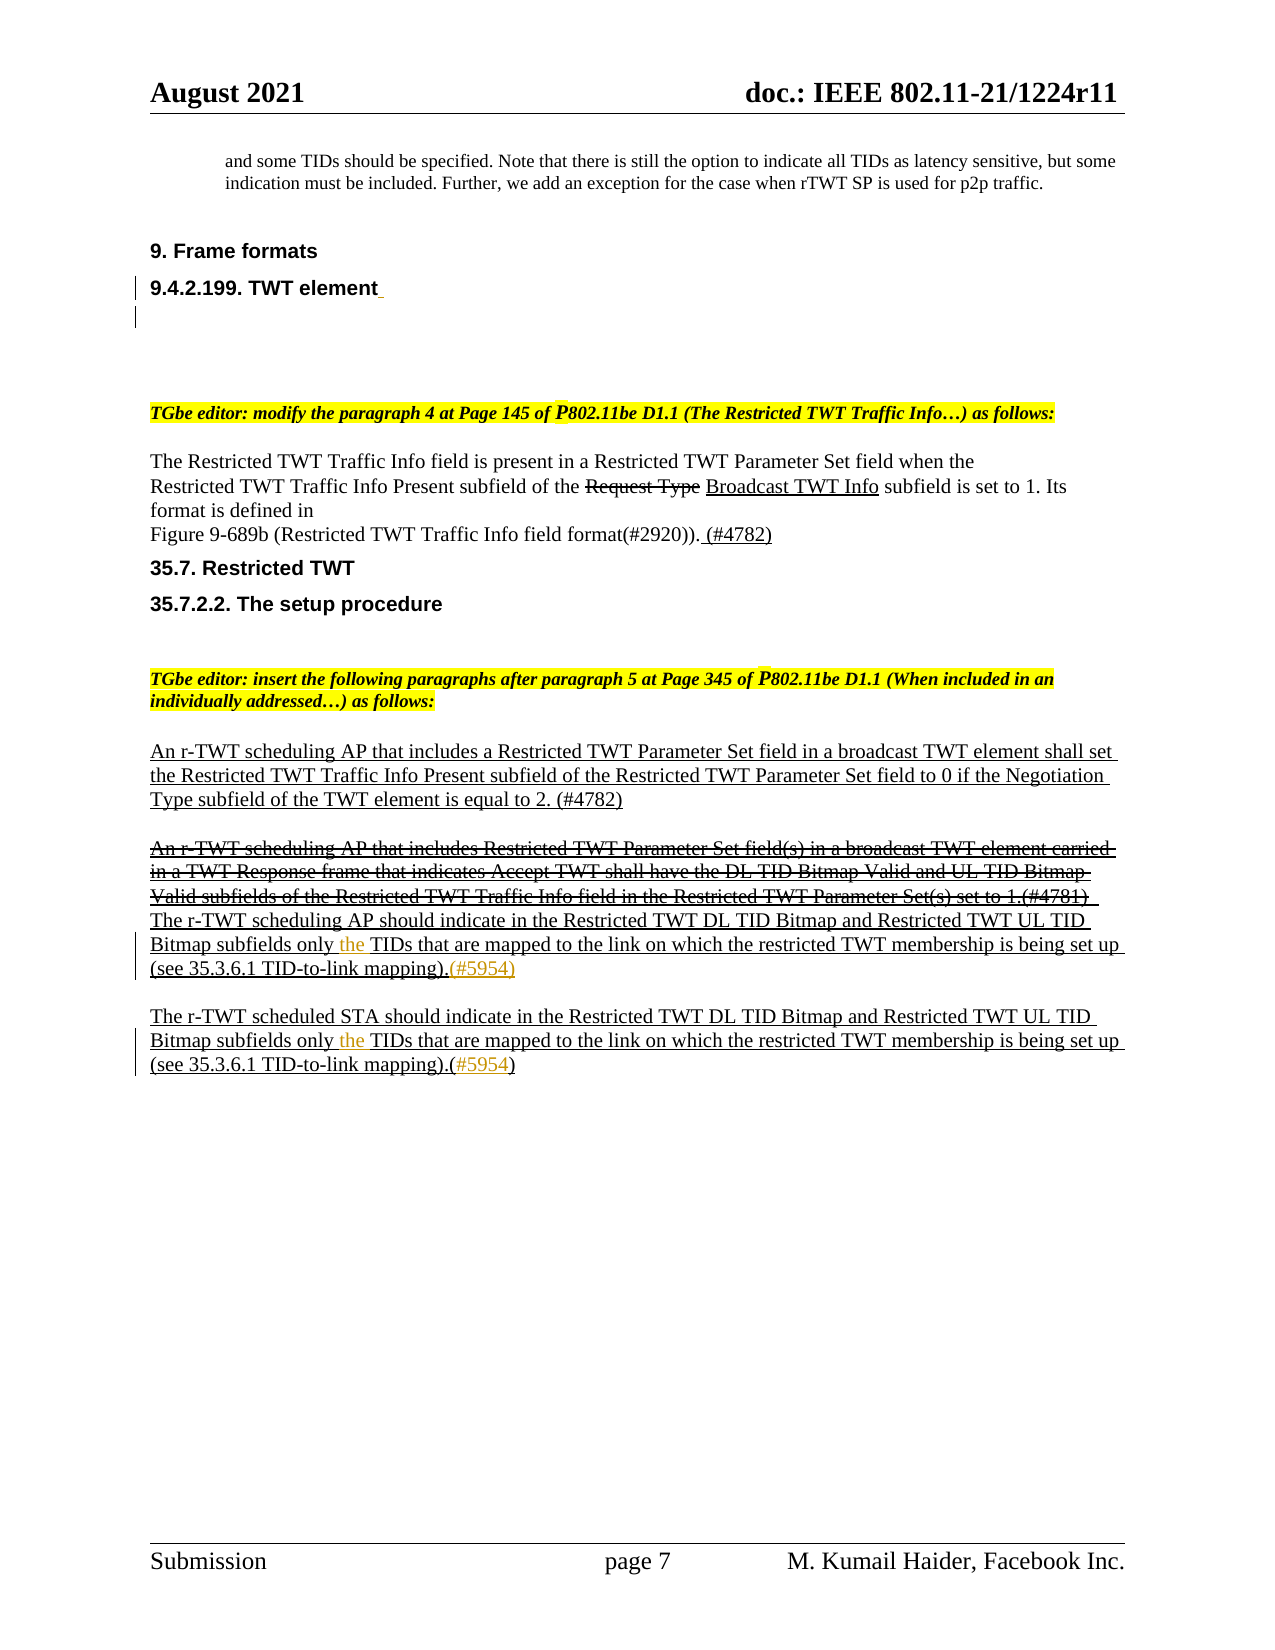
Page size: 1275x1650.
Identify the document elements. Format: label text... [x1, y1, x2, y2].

text 35.7.2.2. The setup procedure [150, 592, 1125, 616]
text 9. Frame formats [150, 242, 1125, 263]
text TGbe editor: modify the paragraph 4 at Page 145 of P802.11be D1.1 (The Restricted TWT Traffic Info…) as follows: [568, 400, 1125, 424]
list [187, 150, 1125, 193]
text 35.7. Restricted TWT [150, 558, 1125, 579]
text 9.4.2.199. TWT element [150, 276, 1125, 299]
text TGbe editor: insert the following paragraphs after paragraph 5 at Page 345 of P802.11be D1.1 (When included in an individually addressed…) as follows: [150, 666, 1125, 711]
text Restricted TWT Traffic Info Present subfield of the Request Type Broadcast TWT Info subfield is set to 1. Its format is defined in [150, 473, 1125, 522]
text An r-TWT scheduling AP that includes a Restricted TWT Parameter Set field in a broadcast TWT element shall set the Restricted TWT Traffic Info Present subfield of the Restricted TWT Parameter Set field to 0 if the Negotiation Type subfield of the TWT element is equal to 2. (#4782) [150, 739, 1125, 811]
text Figure 9-689b (Restricted TWT Traffic Info field format(#2920)). (#4782) [150, 522, 1125, 546]
text The r-TWT scheduled STA should indicate in the Restricted TWT DL TID Bitmap and Restricted TWT UL TID Bitmap subfields only TIDs that are mapped to the link on which the restricted TWT membership is being set up (see 35.3.6.1 TID-to-link mapping).() [150, 1050, 1125, 1076]
text An r-TWT scheduling AP that includes Restricted TWT Parameter Set field(s) in a broadcast TWT element carried in a TWT Response frame that indicates Accept TWT shall have the DL TID Bitmap Valid and UL TID Bitmap Valid subfields of the Restricted TWT Traffic Info field in the Restricted TWT Parameter Set(s) set to 1.(#4781) The r-TWT scheduling AP should indicate in the Restricted TWT DL TID Bitmap and Restricted TWT UL TID Bitmap subfields only TIDs that are mapped to the link on which the restricted TWT membership is being set up (see 35.3.6.1 TID-to-link mapping). [150, 835, 1125, 953]
text ﻿The Restricted TWT Traffic Info field is present in a Restricted TWT Parameter Set field when the [150, 448, 1125, 473]
text The r-TWT scheduled STA should indicate in the Restricted TWT DL TID Bitmap and Restricted TWT UL TID Bitmap subfields only TIDs that are mapped to the link on which the restricted TWT membership is being set up (see 35.3.6.1 TID-to-link mapping).() [150, 1004, 1125, 1049]
